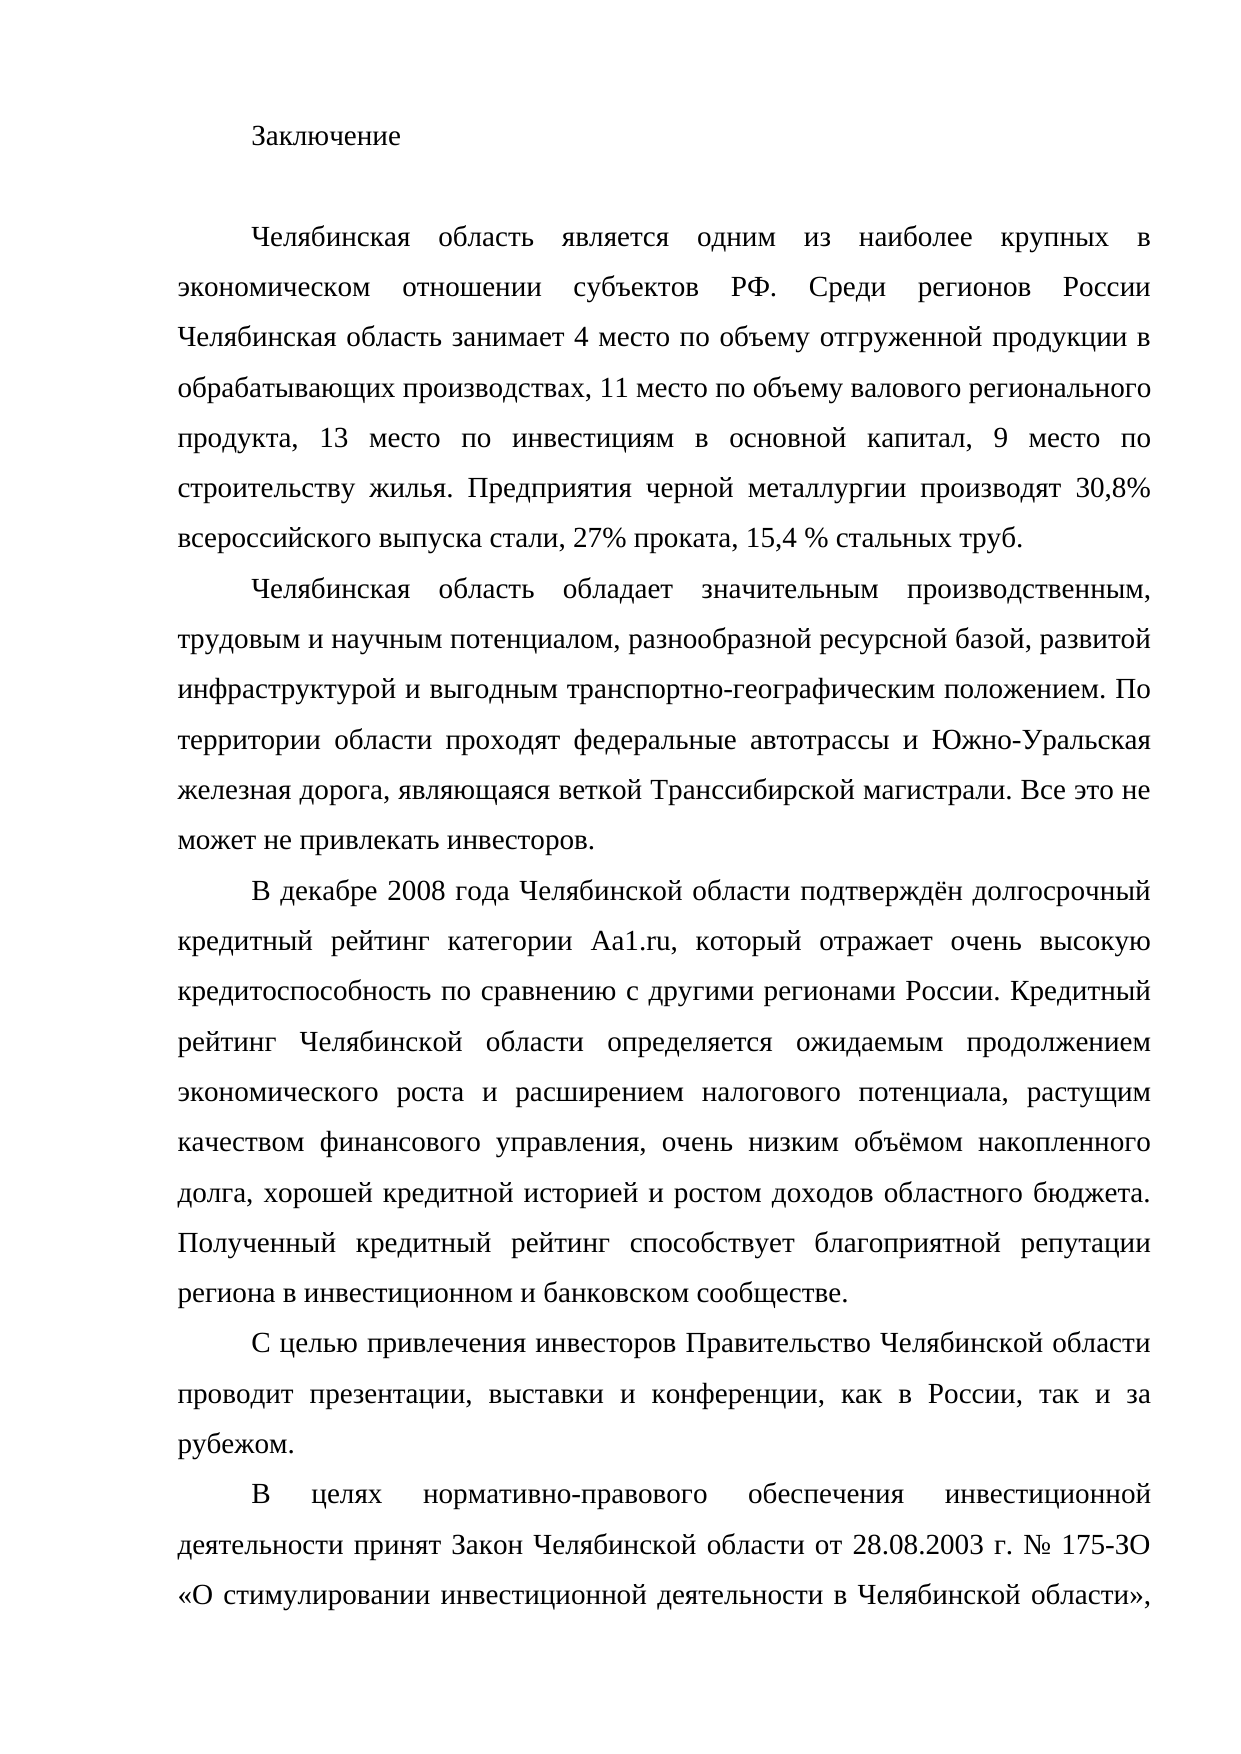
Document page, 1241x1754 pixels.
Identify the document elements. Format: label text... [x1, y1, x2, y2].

text С целью привлечения инвесторов Правительство Челябинской области проводит презентации, выставки и конференции, как в России, так и за рубежом. [177, 1326, 1152, 1460]
text Заключение [177, 118, 1152, 152]
text Челябинская область является одним из наиболее крупных в экономическом отношении субъектов РФ. Среди регионов России Челябинская область занимает 4 место по объему отгруженной продукции в обрабатывающих производствах, 11 место по объему валового регионального продукта, 13 место по инвестициям в основной капитал, 9 место по строительству жилья. Предприятия черной металлургии производят 30,8% всероссийского выпуска стали, 27% проката, 15,4 % стальных труб. [177, 219, 1152, 554]
text Челябинская область обладает значительным производственным, трудовым и научным потенциалом, разнообразной ресурсной базой, развитой инфраструктурой и выгодным транспортно-географическим положением. По территории области проходят федеральные автотрассы и Южно-Уральская железная дорога, являющаяся веткой Транссибирской магистрали. Все это не может не привлекать инвесторов. [177, 571, 1152, 856]
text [177, 1477, 1152, 1611]
text В декабре 2008 года Челябинской области подтверждён долгосрочный кредитный рейтинг категории Аа1.ru, который отражает очень высокую кредитоспособность по сравнению с другими регионами России. Кредитный рейтинг Челябинской области определяется ожидаемым продолжением экономического роста и расширением налогового потенциала, растущим качеством финансового управления, очень низким объёмом накопленного долга, хорошей кредитной историей и ростом доходов областного бюджета. Полученный кредитный рейтинг способствует благоприятной репутации региона в инвестиционном и банковском сообществе. [177, 873, 1152, 1309]
